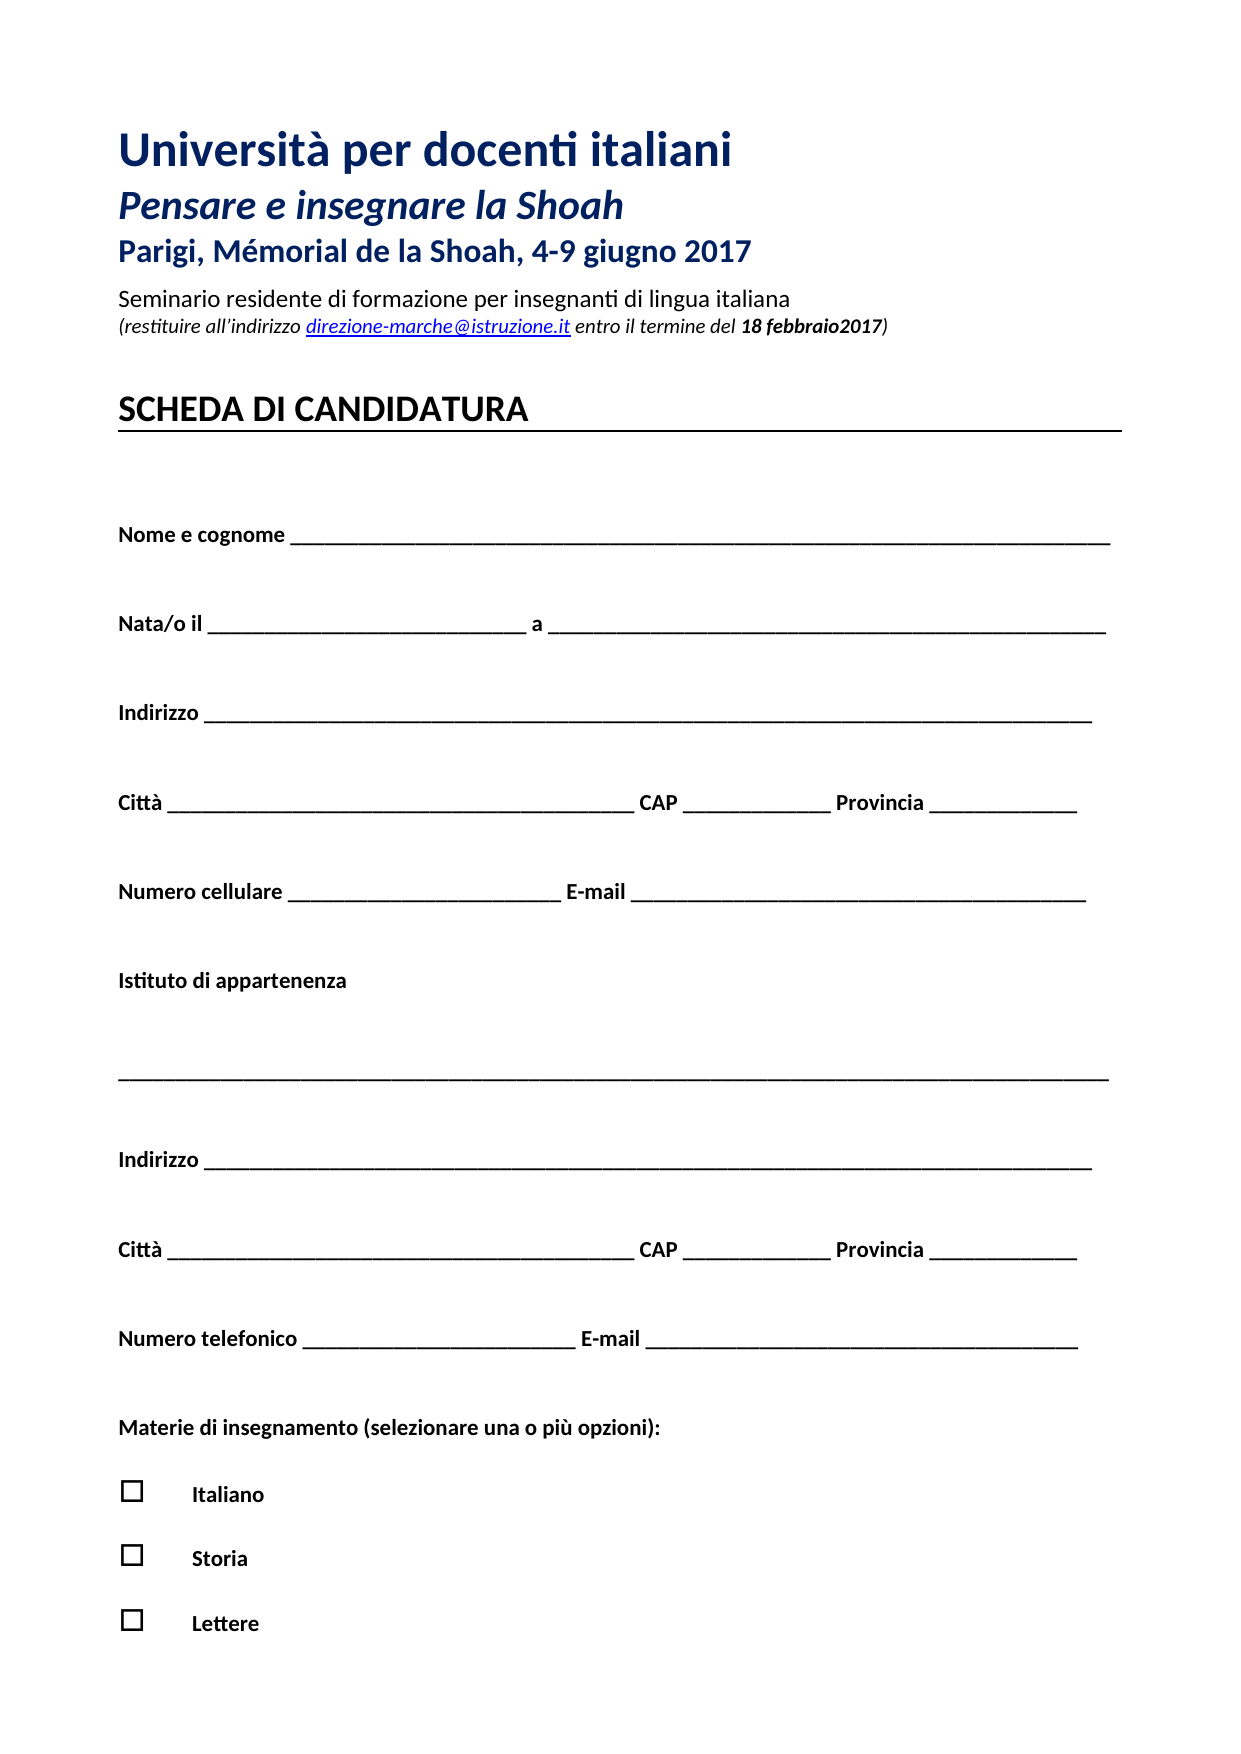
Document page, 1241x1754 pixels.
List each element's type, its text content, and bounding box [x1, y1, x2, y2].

text Istituto di appartenenza [118, 967, 1122, 994]
text Seminario residente di formazione per insegnanti di lingua italiana [118, 283, 1122, 314]
text Parigi, Mémorial de la Shoah, 4-9 giugno 2017 [118, 230, 1122, 271]
text Città _________________________________________ CAP _____________ Provincia _____________ [118, 788, 1122, 816]
text Materie di insegnamento (selezionare una o più opzioni): [118, 1413, 1122, 1441]
text Indirizzo ______________________________________________________________________________ [118, 1145, 1122, 1173]
text Pensare e insegnare la Shoah [118, 179, 1122, 230]
text Città _________________________________________ CAP _____________ Provincia _____________ [118, 1235, 1122, 1263]
text Nata/o il ____________________________ a _________________________________________________ [118, 609, 1122, 637]
text □ Lettere [118, 1587, 1122, 1643]
text Indirizzo ______________________________________________________________________________ [118, 698, 1122, 726]
text _______________________________________________________________________________________ [118, 1056, 1122, 1084]
text Nome e cognome ________________________________________________________________________ [118, 520, 1122, 548]
text SCHEDA DI CANDIDATURA [118, 385, 1122, 430]
text Numero telefonico ________________________ E-mail ______________________________________ [118, 1324, 1122, 1352]
text Università per docenti italiani [118, 118, 1122, 179]
text (restituire all’indirizzo direzione-marche@istruzione.it entro il termine del 18 febbraio2017) [118, 314, 1122, 339]
text □ Storia [118, 1522, 1122, 1578]
text □ Italiano [118, 1458, 1122, 1514]
text Numero cellulare ________________________ E-mail ________________________________________ [118, 877, 1122, 905]
